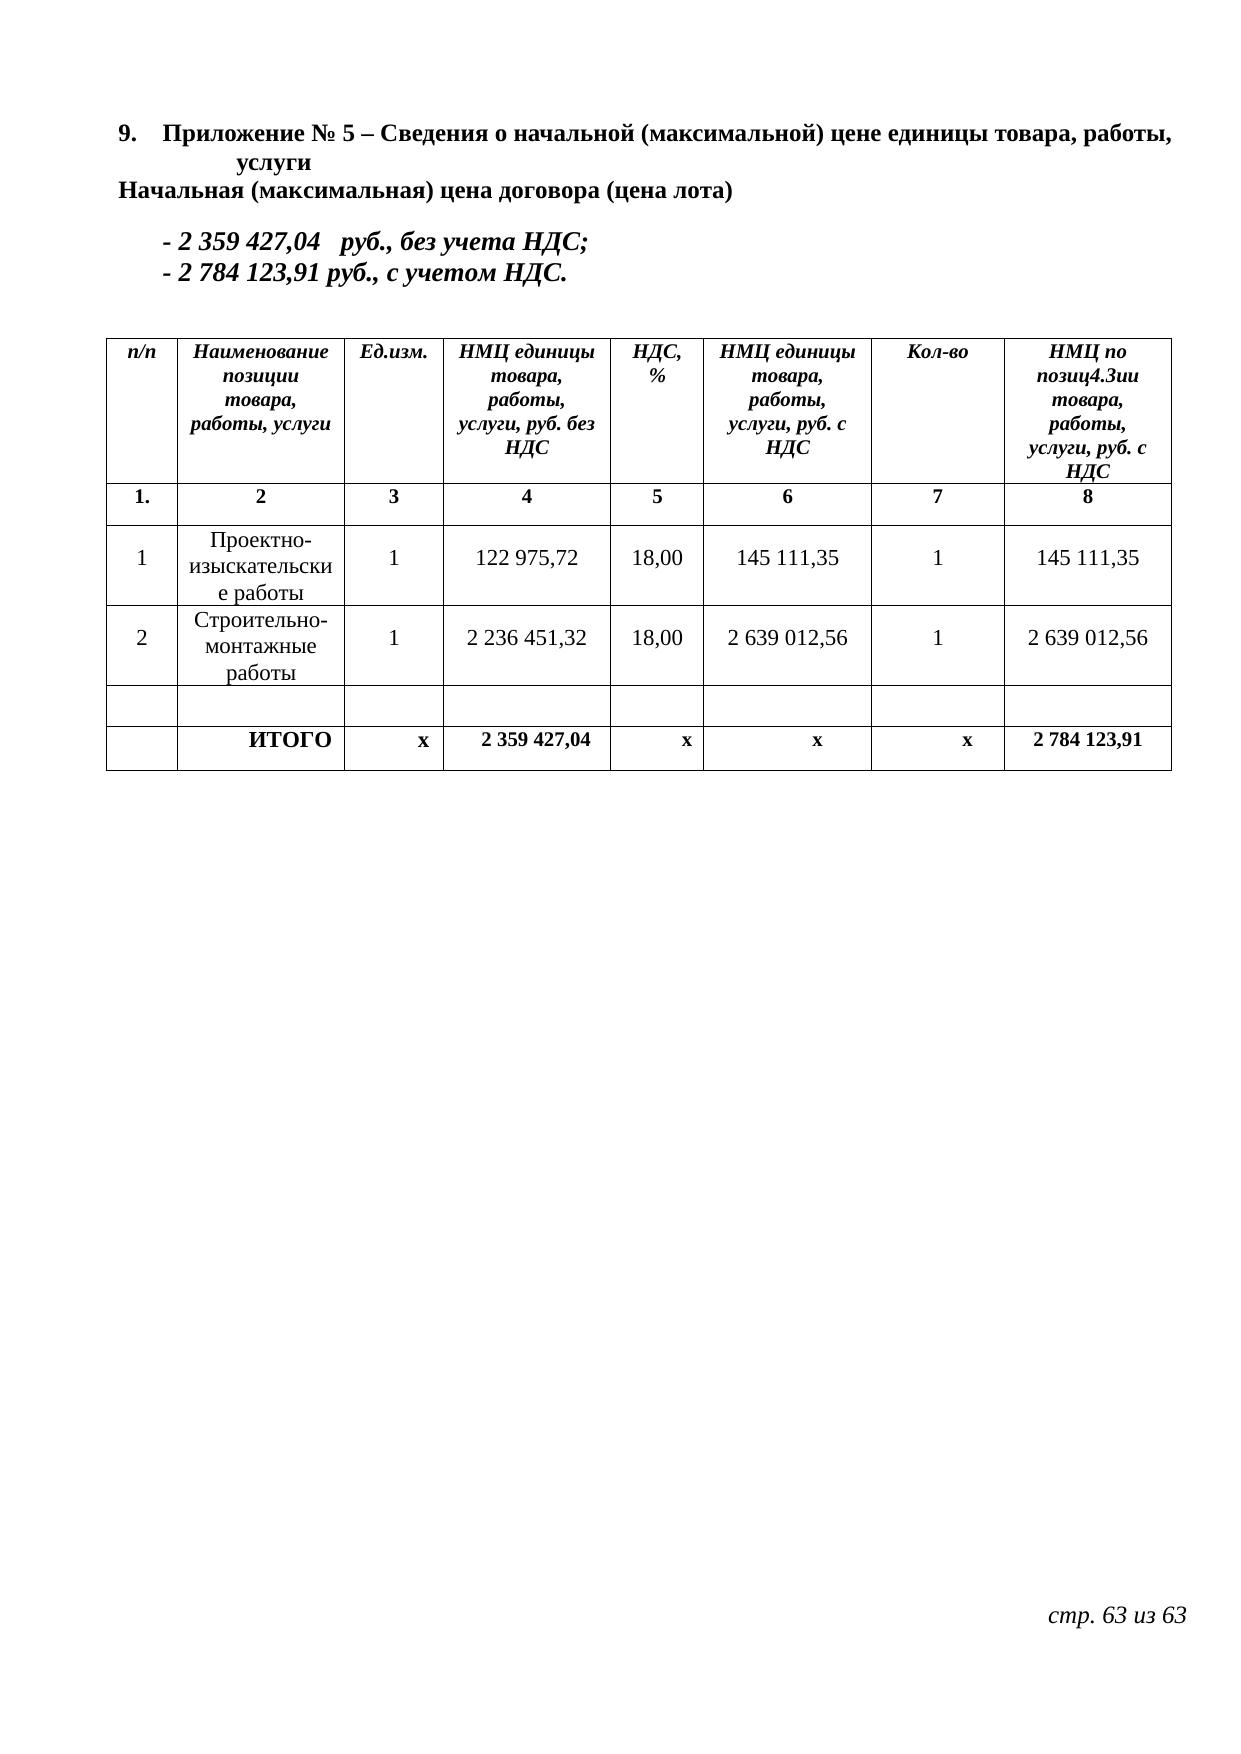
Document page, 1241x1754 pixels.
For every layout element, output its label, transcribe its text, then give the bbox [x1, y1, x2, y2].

table_cell 2 639 012,56 [1005, 606, 1171, 685]
table_cell [704, 686, 871, 726]
table_cell 1. [107, 484, 177, 525]
table_cell 1 [345, 526, 443, 605]
text - 2 359 427,04 руб., без учета НДС; [118, 225, 1181, 256]
table_header НДС, % [611, 339, 703, 483]
subtitle Приложение № 5 – Сведения о начальной (максимальной) цене единицы товара, работы, услуги [118, 118, 1181, 176]
table_cell [1005, 686, 1171, 726]
table_header Кол-во [872, 339, 1004, 483]
table_cell Строительно-монтажные работы [178, 606, 344, 685]
table_header НМЦ единицы товара, работы, услуги, руб. с НДС [704, 339, 871, 483]
table_cell 145 111,35 [1005, 526, 1171, 605]
table_cell [107, 686, 177, 726]
table_cell 122 975,72 [444, 526, 610, 605]
text - 2 784 123,91 руб., с учетом НДС. [118, 256, 1181, 287]
table_cell х [611, 727, 703, 769]
table_cell 3 [345, 484, 443, 525]
table_cell 5 [611, 484, 703, 525]
table_header п/п [107, 339, 177, 483]
table_cell [872, 686, 1004, 726]
table_cell 1 [107, 526, 177, 605]
table_cell 2 [178, 484, 344, 525]
table_cell [611, 686, 703, 726]
table_cell 1 [345, 606, 443, 685]
table_cell 18,00 [611, 606, 703, 685]
table_cell 2 [107, 606, 177, 685]
table_cell [444, 686, 610, 726]
table_cell 6 [704, 484, 871, 525]
table_cell 18,00 [611, 526, 703, 605]
table_cell 2 359 427,04 [444, 727, 610, 769]
table_cell 2 784 123,91 [1005, 727, 1171, 769]
table_cell х [704, 727, 871, 769]
table_cell 2 639 012,56 [704, 606, 871, 685]
table_cell ИТОГО [178, 727, 344, 769]
table_cell Проектно-изыскательские работы [178, 526, 344, 605]
table_cell 8 [1005, 484, 1171, 525]
table_cell 1 [872, 606, 1004, 685]
table_cell [107, 727, 177, 769]
table_header Наименование позиции товара, работы, услуги [178, 339, 344, 483]
table_header Ед.изм. [345, 339, 443, 483]
text Начальная (максимальная) цена договора (цена лота) [118, 176, 1181, 204]
table_cell х [345, 727, 443, 769]
table_cell 4 [444, 484, 610, 525]
table_header НМЦ по позиц4.3ии товара, работы, услуги, руб. с НДС [1005, 339, 1171, 483]
table_cell х [872, 727, 1004, 769]
table_cell 1 [872, 526, 1004, 605]
table_cell [178, 686, 344, 726]
table_cell 145 111,35 [704, 526, 871, 605]
table_cell 7 [872, 484, 1004, 525]
table_cell 2 236 451,32 [444, 606, 610, 685]
table_cell [345, 686, 443, 726]
table_header НМЦ единицы товара, работы, услуги, руб. без НДС [444, 339, 610, 483]
